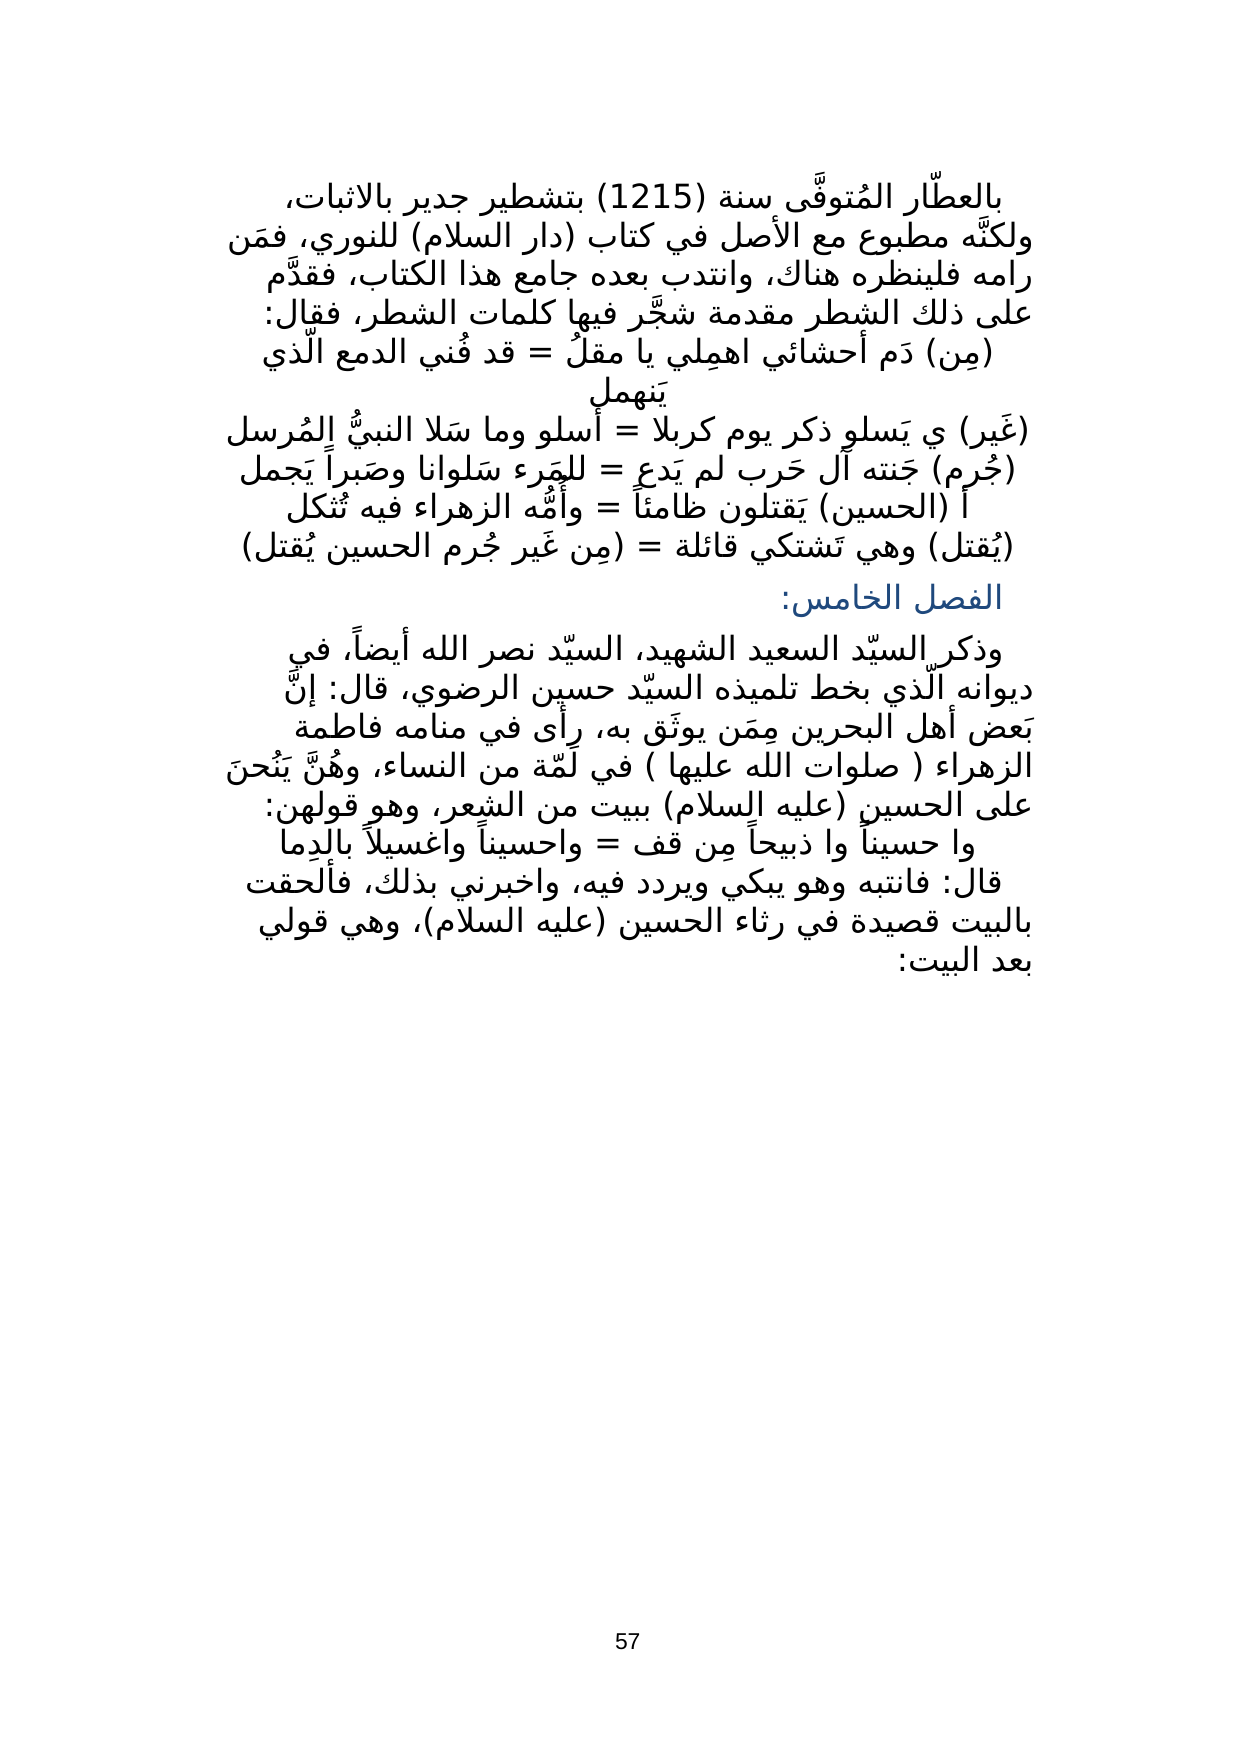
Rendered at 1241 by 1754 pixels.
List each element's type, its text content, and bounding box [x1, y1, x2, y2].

subtitle الفصل الخامس: [222, 578, 1033, 617]
text (غَير) ي يَسلو ذكر يوم كربلا = أسلو وما سَلا النبيُّ المُرسل [222, 410, 1033, 449]
text أ (الحسين) يَقتلون ظامئاً = وأُمُّه الزهراء فيه تُثكل [222, 488, 1033, 527]
text وذكر السيّد السعيد الشهيد، السيّد نصر الله أيضاً، في ديوانه الّذي بخط تلميذه السيّد حسين الرضوي، قال: إنَّ بَعض أهل البحرين مِمَن يوثَق به، رأى في منامه فاطمة الزهراء ( صلوات الله عليها ) في لَمّة من النساء، وهُنَّ يَنُحنَ على الحسين (عليه السلام) ببيت من الشعر، وهو قولهن: [222, 629, 1033, 824]
text (جُرم) جَنته آل حَرب لم يَدع = للمَرء سَلوانا وصَبراً يَجمل [222, 449, 1033, 488]
text (مِن) دَم أحشائي اهمِلي يا مقلُ = قد فُني الدمع الّذي يَنهمل [222, 333, 1033, 410]
text وا حسيناً وا ذبيحاً مِن قف = واحسيناً واغسيلاً بالدِما [222, 824, 1033, 863]
text بالعطّار المُتوفَّى سنة‌ (1215) بتشطير جدير بالاثبات، ولكنَّه مطبوع مع الأصل في كتاب (دار السلام) للنوري، فمَن رامه فلينظره هناك، وانتدب بعده جامع هذا الكتاب، فقدَّم على ذلك الشطر مقدمة شجَّر فيها كلمات الشطر، فقال: [222, 177, 1033, 333]
text قال: فانتبه وهو يبكي ويردد فيه، واخبرني بذلك، فألحقت بالبيت قصيدة في رثاء الحسين (عليه السلام)، وهي قولي بعد البيت: [222, 863, 1033, 979]
text (يُقتل) وهي تَشتكي قائلة = (مِن غَير جُرم الحسين يُقتل) [222, 527, 1033, 566]
